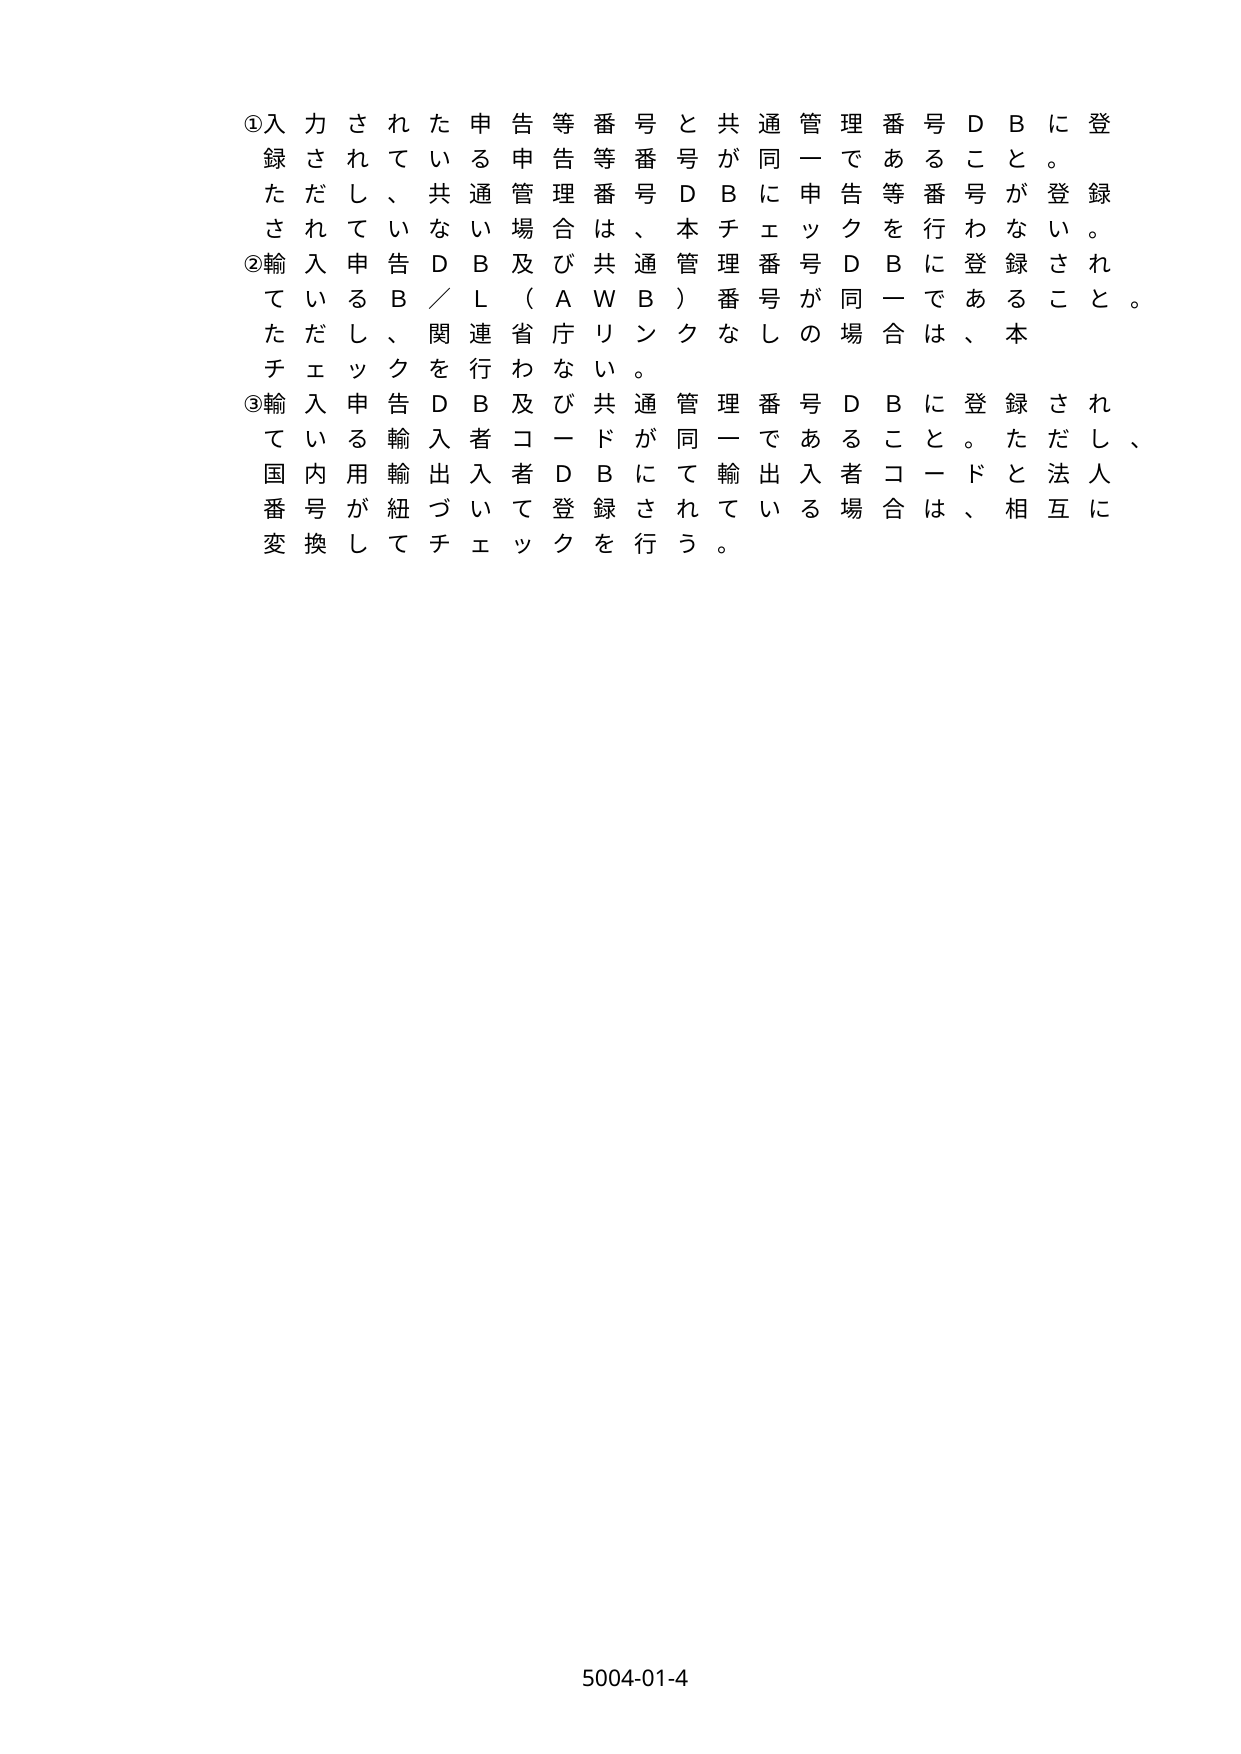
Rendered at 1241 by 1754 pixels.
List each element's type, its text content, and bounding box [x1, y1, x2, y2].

text ③輸入申告ＤＢ及び共通管理番号ＤＢに登録されている輸入者コードが同一であること。ただし、国内用輸出入者ＤＢにて輸出入者コードと法人番号が紐づいて登録されている場合は、相互に変換してチェックを行う。 [223, 385, 1150, 560]
text ①入力された申告等番号と共通管理番号ＤＢに登録されている申告等番号が同一であること。 [222, 105, 1150, 175]
text ただし、関連省庁リンクなしの場合は、本チェックを行わない。 [244, 315, 1150, 385]
text ただし、共通管理番号ＤＢに申告等番号が登録されていない場合は、本チェックを行わない。 [243, 175, 1150, 245]
text ②輸入申告ＤＢ及び共通管理番号ＤＢに登録されているＢ／Ｌ（ＡＷＢ）番号が同一であること。 [223, 245, 1150, 315]
